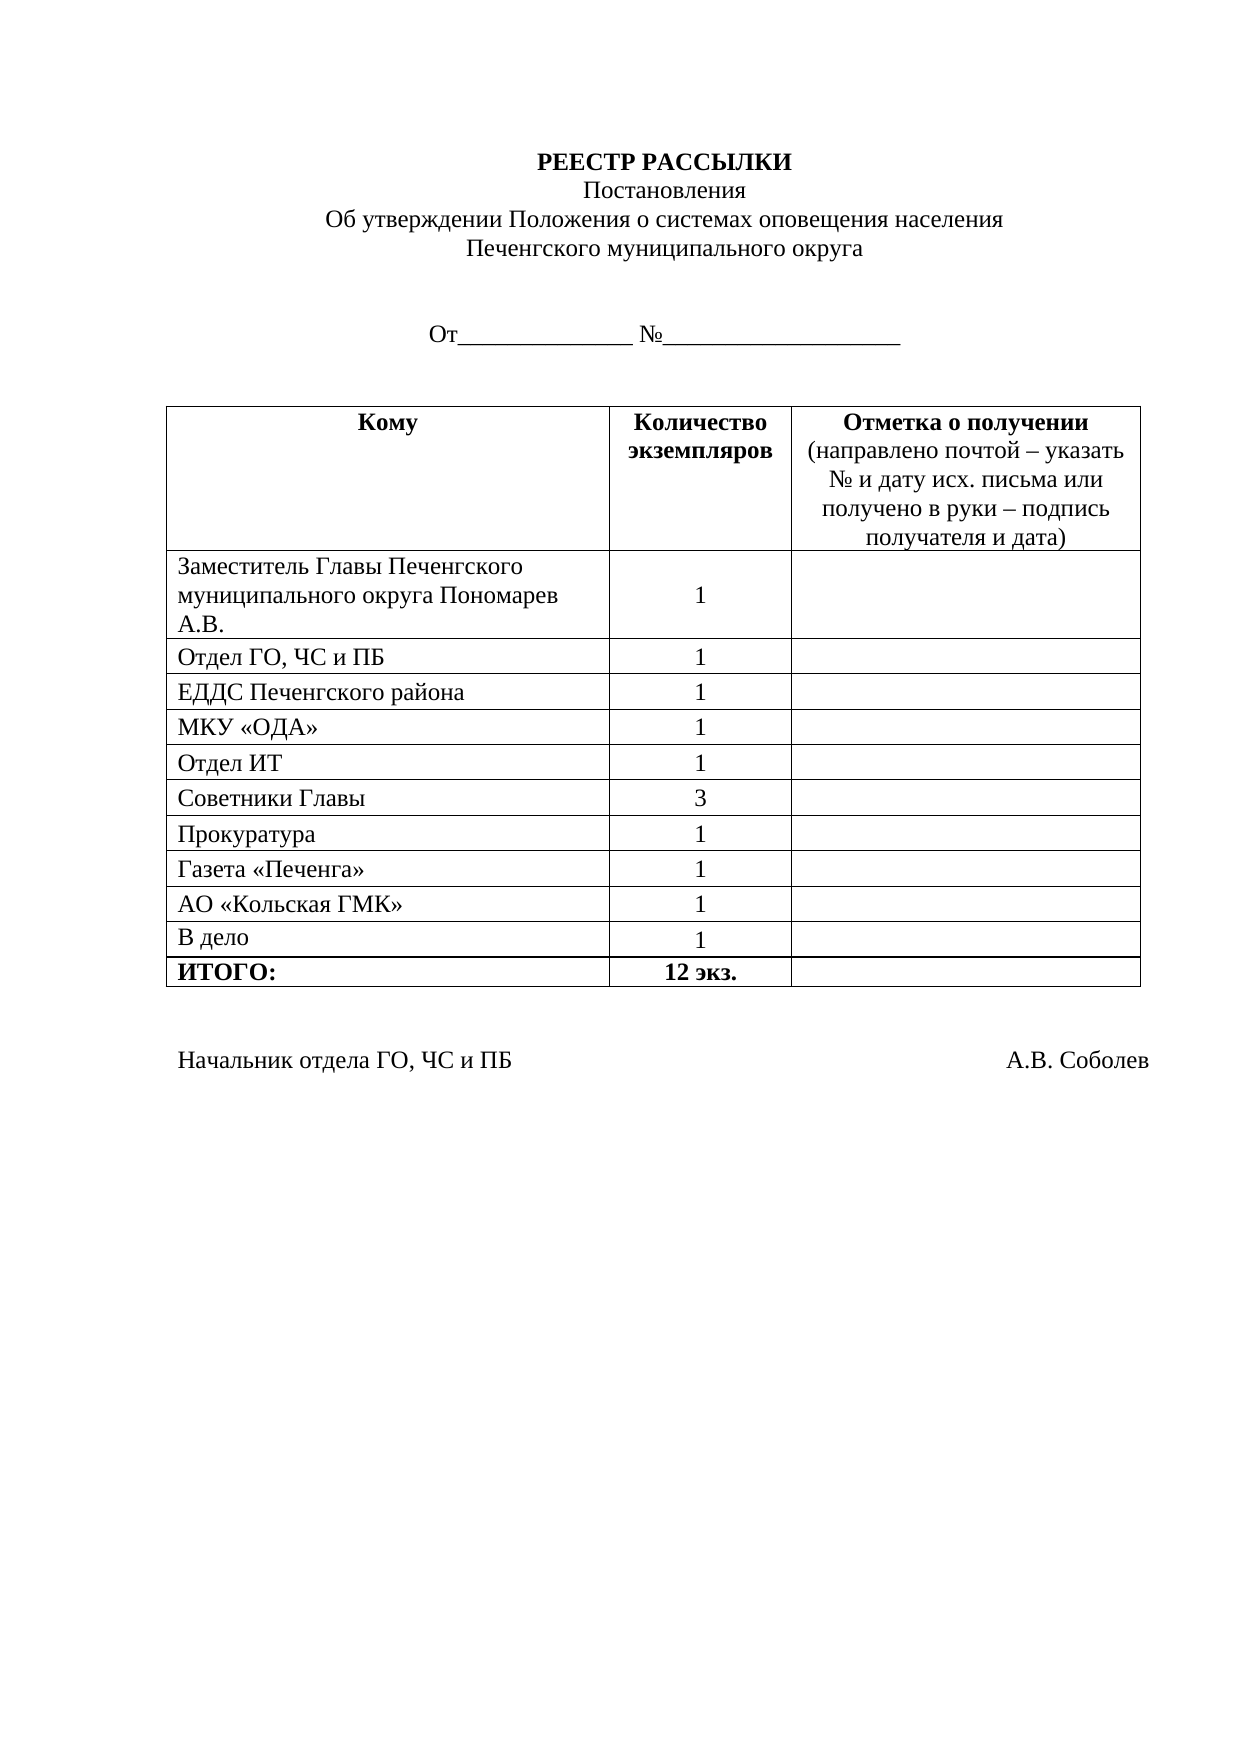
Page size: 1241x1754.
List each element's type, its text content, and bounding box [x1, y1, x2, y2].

table_cell [792, 922, 1140, 956]
table_cell 1 [610, 922, 791, 956]
table_header Кому [167, 407, 609, 550]
table_cell [792, 639, 1140, 673]
table_cell 1 [610, 851, 791, 886]
table_cell [792, 745, 1140, 779]
text Постановления [177, 176, 1152, 204]
table_cell ИТОГО: [167, 958, 609, 986]
table_cell Отдел ИТ [167, 745, 609, 779]
text От______________ №___________________ [177, 319, 1152, 348]
text Начальник отдела ГО, ЧС и ПБ А.В. Соболев [177, 1045, 1152, 1073]
table_cell [792, 958, 1140, 986]
table_cell 1 [610, 639, 791, 673]
table_cell 1 [610, 745, 791, 779]
table_cell В дело [167, 922, 609, 956]
table_cell 1 [610, 674, 791, 708]
text РЕЕСТР РАССЫЛКИ [177, 147, 1152, 176]
table_cell [792, 551, 1140, 638]
table_cell [792, 816, 1140, 850]
text Об утверждении Положения о системах оповещения населения [177, 204, 1152, 233]
table_cell [792, 674, 1140, 708]
table_cell 3 [610, 780, 791, 815]
table_cell 1 [610, 816, 791, 850]
table_cell Газета «Печенга» [167, 851, 609, 886]
table_cell 12 экз. [610, 958, 791, 986]
table_cell [792, 887, 1140, 921]
text Печенгского муниципального округа [177, 233, 1152, 262]
table_cell Прокуратура [167, 816, 609, 850]
table_cell АО «Кольская ГМК» [167, 887, 609, 921]
table_cell [792, 780, 1140, 815]
table_header Количество экземпляров [610, 407, 791, 550]
table_cell [792, 710, 1140, 744]
table_cell Советники Главы [167, 780, 609, 815]
table_cell МКУ «ОДА» [167, 710, 609, 744]
table_cell 1 [610, 887, 791, 921]
table_cell 1 [610, 551, 791, 638]
table_header Отметка о получении (направлено почтой – указать № и дату исх. письма или получено в руки – подпись получателя и дата) [792, 407, 1140, 550]
table_cell [792, 851, 1140, 886]
table_cell 1 [610, 710, 791, 744]
table_cell Заместитель Главы Печенгского муниципального округа Пономарев А.В. [167, 551, 609, 638]
table_cell ЕДДС Печенгского района [167, 674, 609, 708]
table_cell Отдел ГО, ЧС и ПБ [167, 639, 609, 673]
